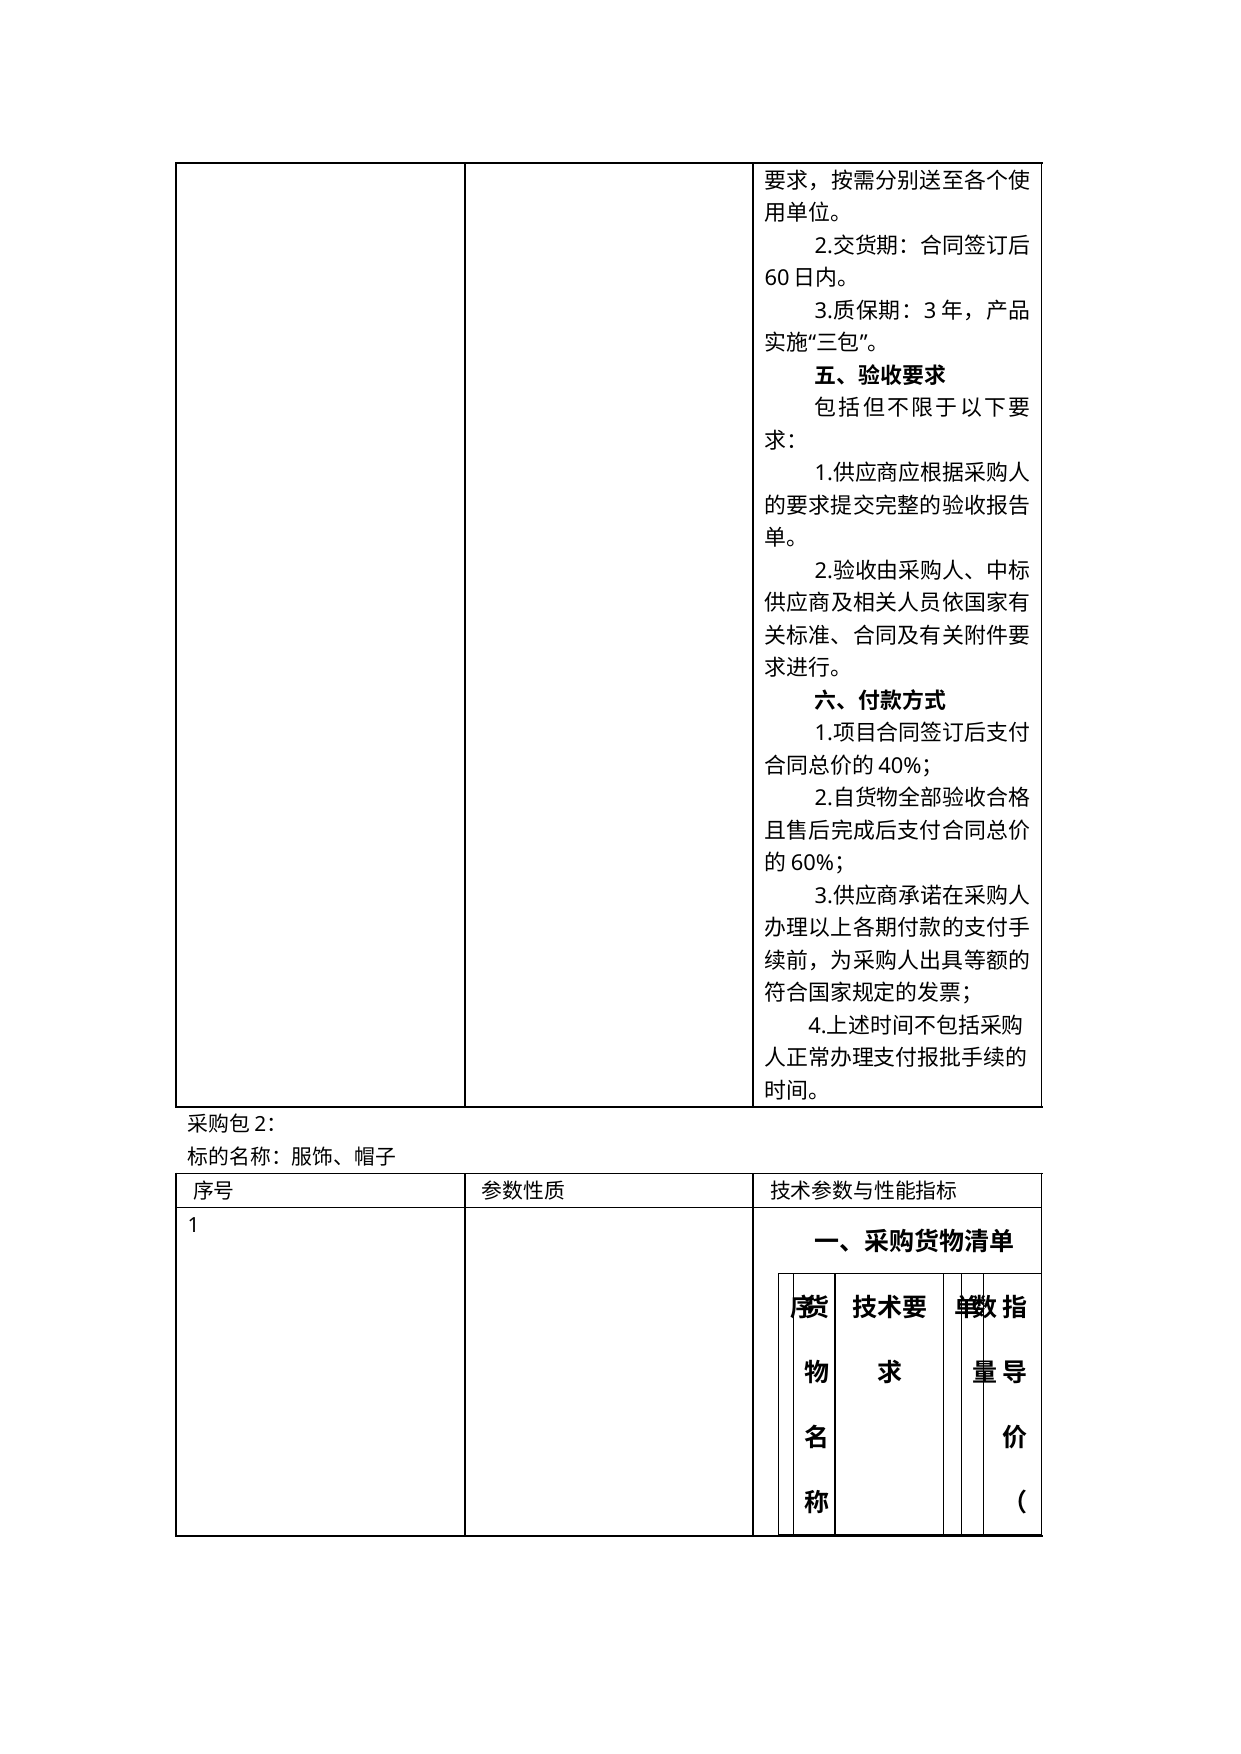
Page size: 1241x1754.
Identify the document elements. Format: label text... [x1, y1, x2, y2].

table_cell 1 [177, 1208, 464, 1535]
table_cell [466, 1208, 752, 1535]
table_header 序号 [177, 1174, 464, 1207]
table_header 参数性质 [466, 1174, 752, 1207]
table_cell 1 [177, 164, 464, 1106]
text 标的名称：服饰、帽子 [187, 1140, 1053, 1173]
table_header 技术参数与性能指标 [754, 1174, 1041, 1207]
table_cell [754, 164, 1041, 1106]
table_cell [466, 164, 752, 1106]
text 采购包2： [187, 1108, 1053, 1140]
